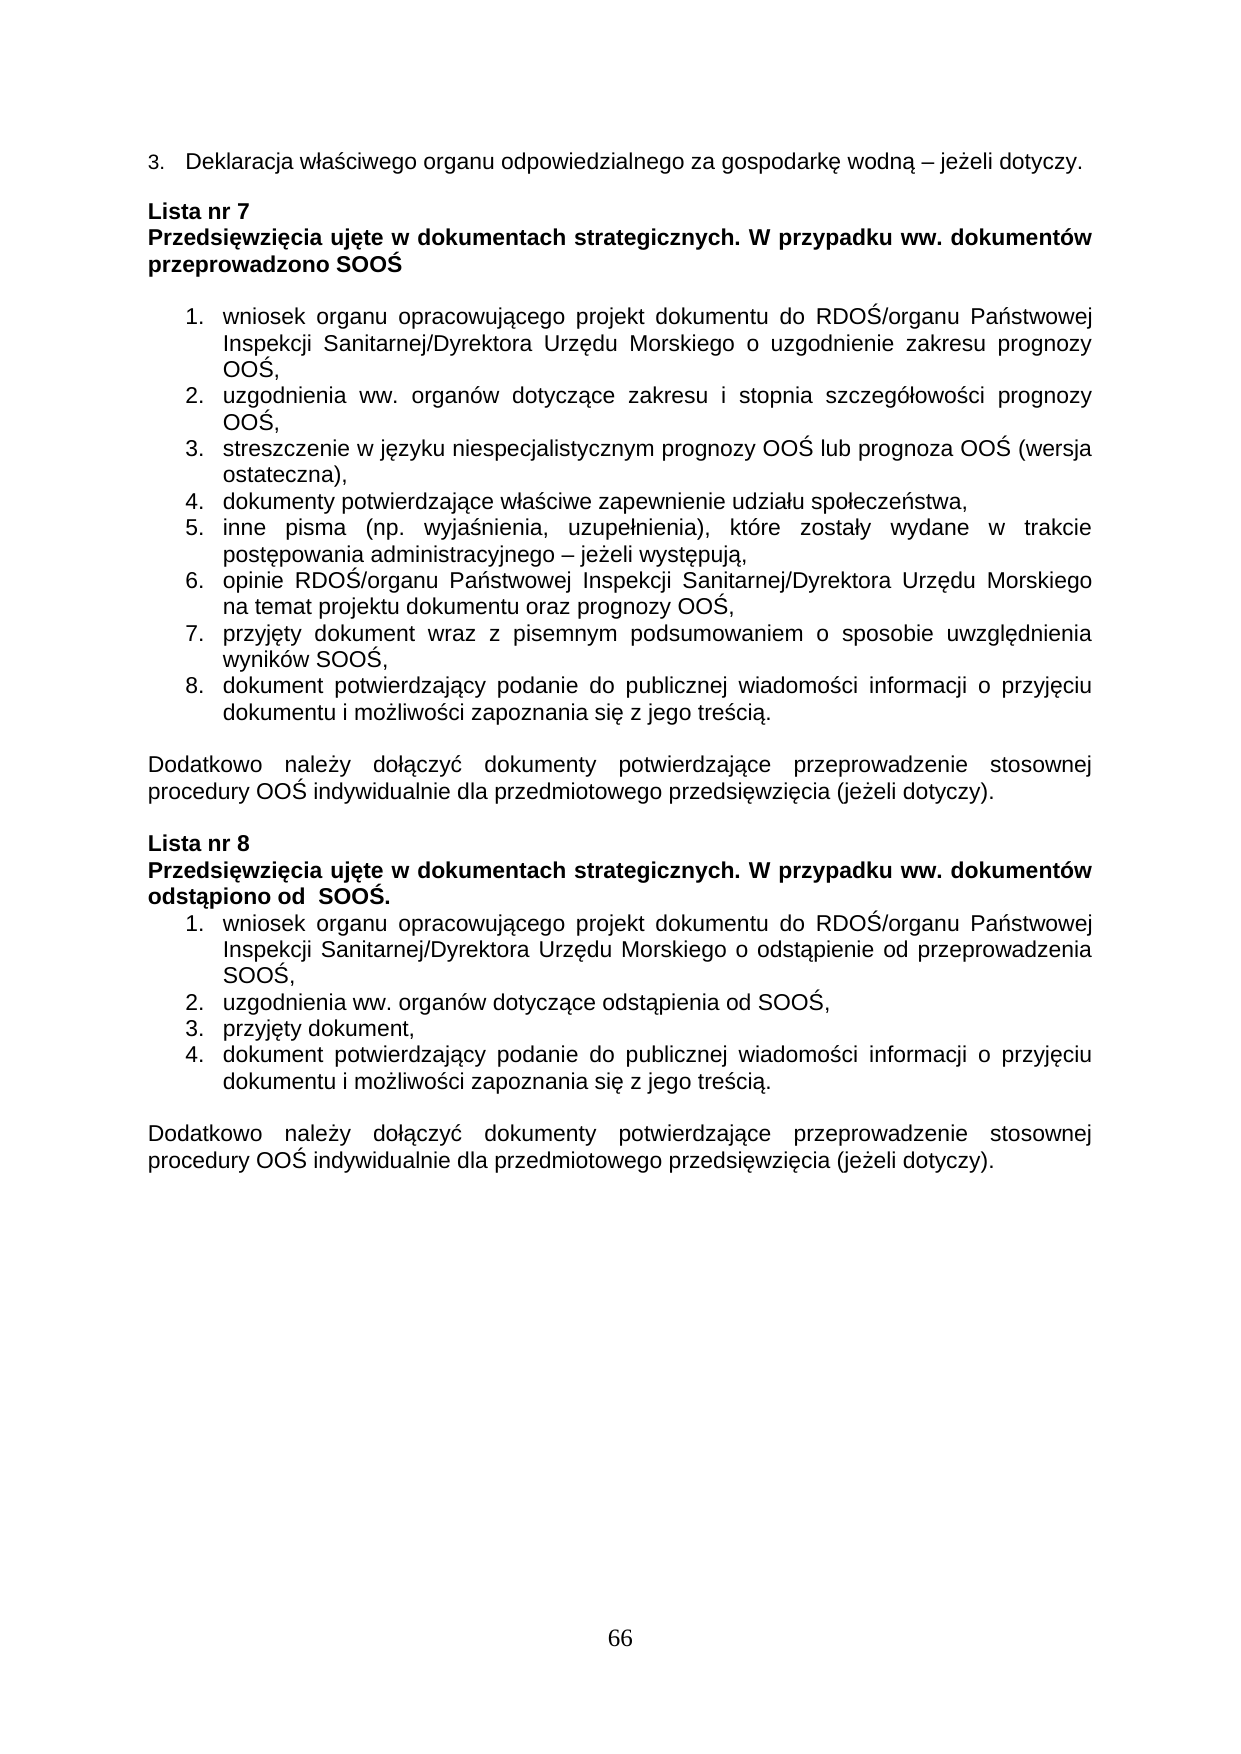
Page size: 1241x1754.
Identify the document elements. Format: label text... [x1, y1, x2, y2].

text Przedsięwzięcia ujęte w dokumentach strategicznych. W przypadku ww. dokumentów przeprowadzono SOOŚ [148, 224, 1093, 277]
list Deklaracja właściwego organu odpowiedzialnego za gospodarkę wodną – jeżeli dotyczy. [148, 148, 1093, 174]
list dokumenty potwierdzające właściwe zapewnienie udziału społeczeństwa, [185, 488, 1093, 514]
list wniosek organu opracowującego projekt dokumentu do RDOŚ/organu Państwowej Inspekcji Sanitarnej/Dyrektora Urzędu Morskiego o uzgodnienie zakresu prognozy OOŚ, [185, 303, 1093, 382]
list uzgodnienia ww. organów dotyczące zakresu i stopnia szczegółowości prognozy OOŚ, [185, 382, 1093, 435]
text Przedsięwzięcia ujęte w dokumentach strategicznych. W przypadku ww. dokumentów odstąpiono od SOOŚ. [148, 857, 1093, 909]
list wniosek organu opracowującego projekt dokumentu do RDOŚ/organu Państwowej Inspekcji Sanitarnej/Dyrektora Urzędu Morskiego o odstąpienie od przeprowadzenia SOOŚ, [185, 909, 1093, 988]
list opinie RDOŚ/organu Państwowej Inspekcji Sanitarnej/Dyrektora Urzędu Morskiego na temat projektu dokumentu oraz prognozy OOŚ, [185, 567, 1093, 619]
text Dodatkowo należy dołączyć dokumenty potwierdzające przeprowadzenie stosownej procedury OOŚ indywidualnie dla przedmiotowego przedsięwzięcia (jeżeli dotyczy). [148, 1120, 1093, 1173]
list streszczenie w języku niespecjalistycznym prognozy OOŚ lub prognoza OOŚ (wersja ostateczna), [185, 435, 1093, 488]
list dokument potwierdzający podanie do publicznej wiadomości informacji o przyjęciu dokumentu i możliwości zapoznania się z jego treścią. [185, 672, 1093, 725]
list przyjęty dokument wraz z pisemnym podsumowaniem o sposobie uwzględnienia wyników SOOŚ, [185, 619, 1093, 672]
list inne pisma (np. wyjaśnienia, uzupełnienia), które zostały wydane w trakcie postępowania administracyjnego – jeżeli występują, [185, 514, 1093, 567]
text Dodatkowo należy dołączyć dokumenty potwierdzające przeprowadzenie stosownej procedury OOŚ indywidualnie dla przedmiotowego przedsięwzięcia (jeżeli dotyczy). [148, 751, 1093, 804]
text Lista nr 8 [148, 830, 1093, 857]
list przyjęty dokument, [185, 1015, 1093, 1041]
list dokument potwierdzający podanie do publicznej wiadomości informacji o przyjęciu dokumentu i możliwości zapoznania się z jego treścią. [185, 1041, 1093, 1094]
text Lista nr 7 [148, 198, 1093, 224]
list uzgodnienia ww. organów dotyczące odstąpienia od SOOŚ, [185, 988, 1093, 1015]
